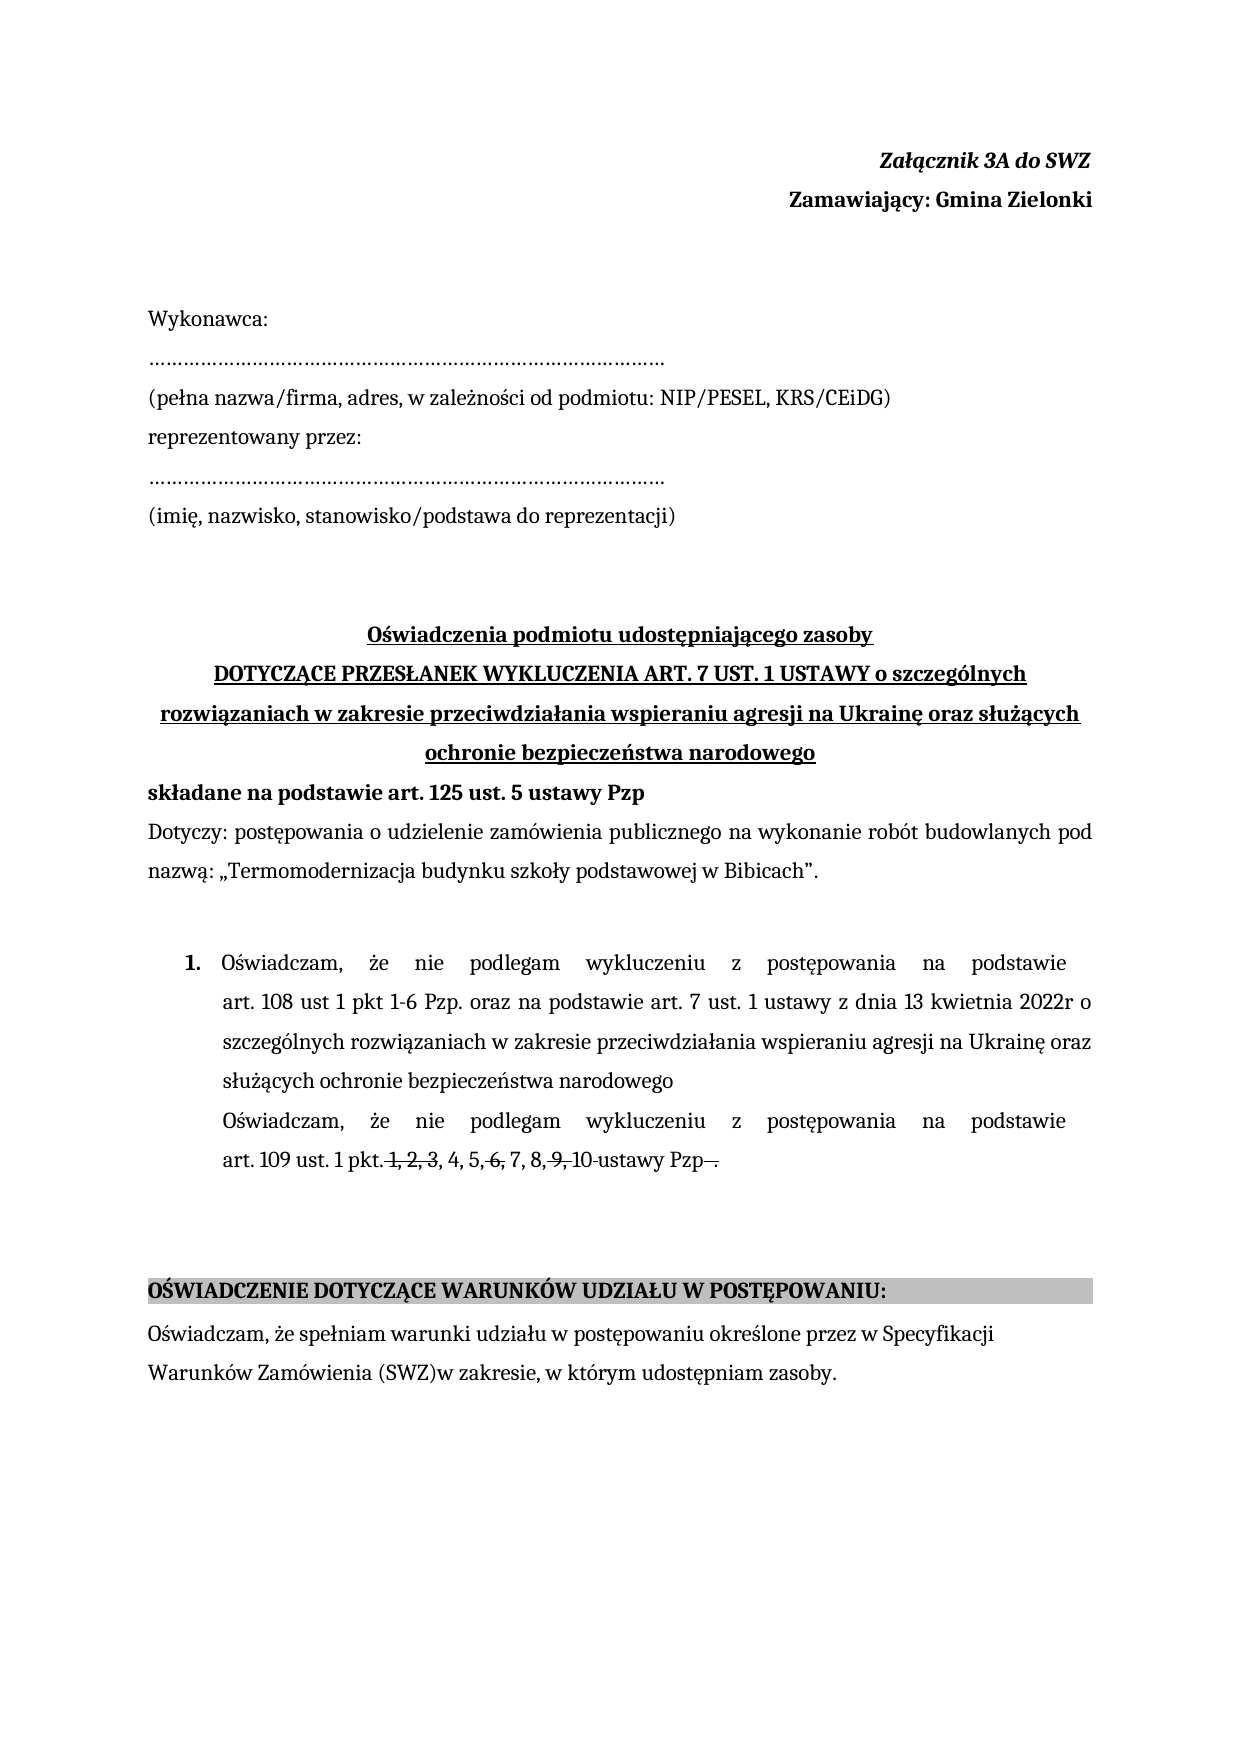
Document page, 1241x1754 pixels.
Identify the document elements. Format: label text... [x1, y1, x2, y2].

text Oświadczam, że spełniam warunki udziału w postępowaniu określone przez w Specyfikacji Warunków Zamówienia (SWZ)w zakresie, w którym udostępniam zasoby. [148, 1321, 1093, 1387]
text DOTYCZĄCE PRZESŁANEK WYKLUCZENIA ART. 7 UST. 1 USTAWY o szczególnych rozwiązaniach w zakresie przeciwdziałania wspieraniu agresji na Ukrainę oraz służących ochronie bezpieczeństwa narodowego [148, 661, 1093, 766]
text reprezentowany przez: [148, 424, 1093, 450]
list Oświadczam, że nie podlegam wykluczeniu z postępowania na podstawie art. 109 ust. 1 pkt. 1, 2, 3, 4, 5, 6, 7, 8, 9, 10 ustawy Pzp . [223, 1108, 1093, 1173]
text (pełna nazwa/firma, adres, w zależności od podmiotu: NIP/PESEL, KRS/CEiDG) [148, 384, 1093, 411]
text ……………………………………………………………………………… [148, 345, 1093, 371]
text OŚWIADCZENIE DOTYCZĄCE WARUNKÓW UDZIAŁU W POSTĘPOWANIU: [148, 1278, 1093, 1304]
text Dotyczy: postępowania o udzielenie zamówienia publicznego na wykonanie robót budowlanych pod nazwą: „Termomodernizacja budynku szkoły podstawowej w Bibicach”. [148, 819, 1093, 884]
text składane na podstawie art. 125 ust. 5 ustawy Pzp [148, 779, 1093, 806]
text Wykonawca: [148, 306, 1093, 332]
text Załącznik 3A do SWZ [148, 148, 1093, 174]
text Oświadczenia podmiotu udostępniającego zasoby [148, 621, 1093, 648]
text ……………………………………………………………………………… [148, 463, 1093, 490]
text (imię, nazwisko, stanowisko/podstawa do reprezentacji) [148, 503, 1093, 529]
text Zamawiający: Gmina Zielonki [148, 187, 1093, 213]
list Oświadczam, że nie podlegam wykluczeniu z postępowania na podstawie art. 108 ust 1 pkt 1-6 Pzp. oraz na podstawie art. 7 ust. 1 ustawy z dnia 13 kwietnia 2022r o szczególnych rozwiązaniach w zakresie przeciwdziałania wspieraniu agresji na Ukrainę oraz służących ochronie bezpieczeństwa narodowego [185, 950, 1093, 1094]
